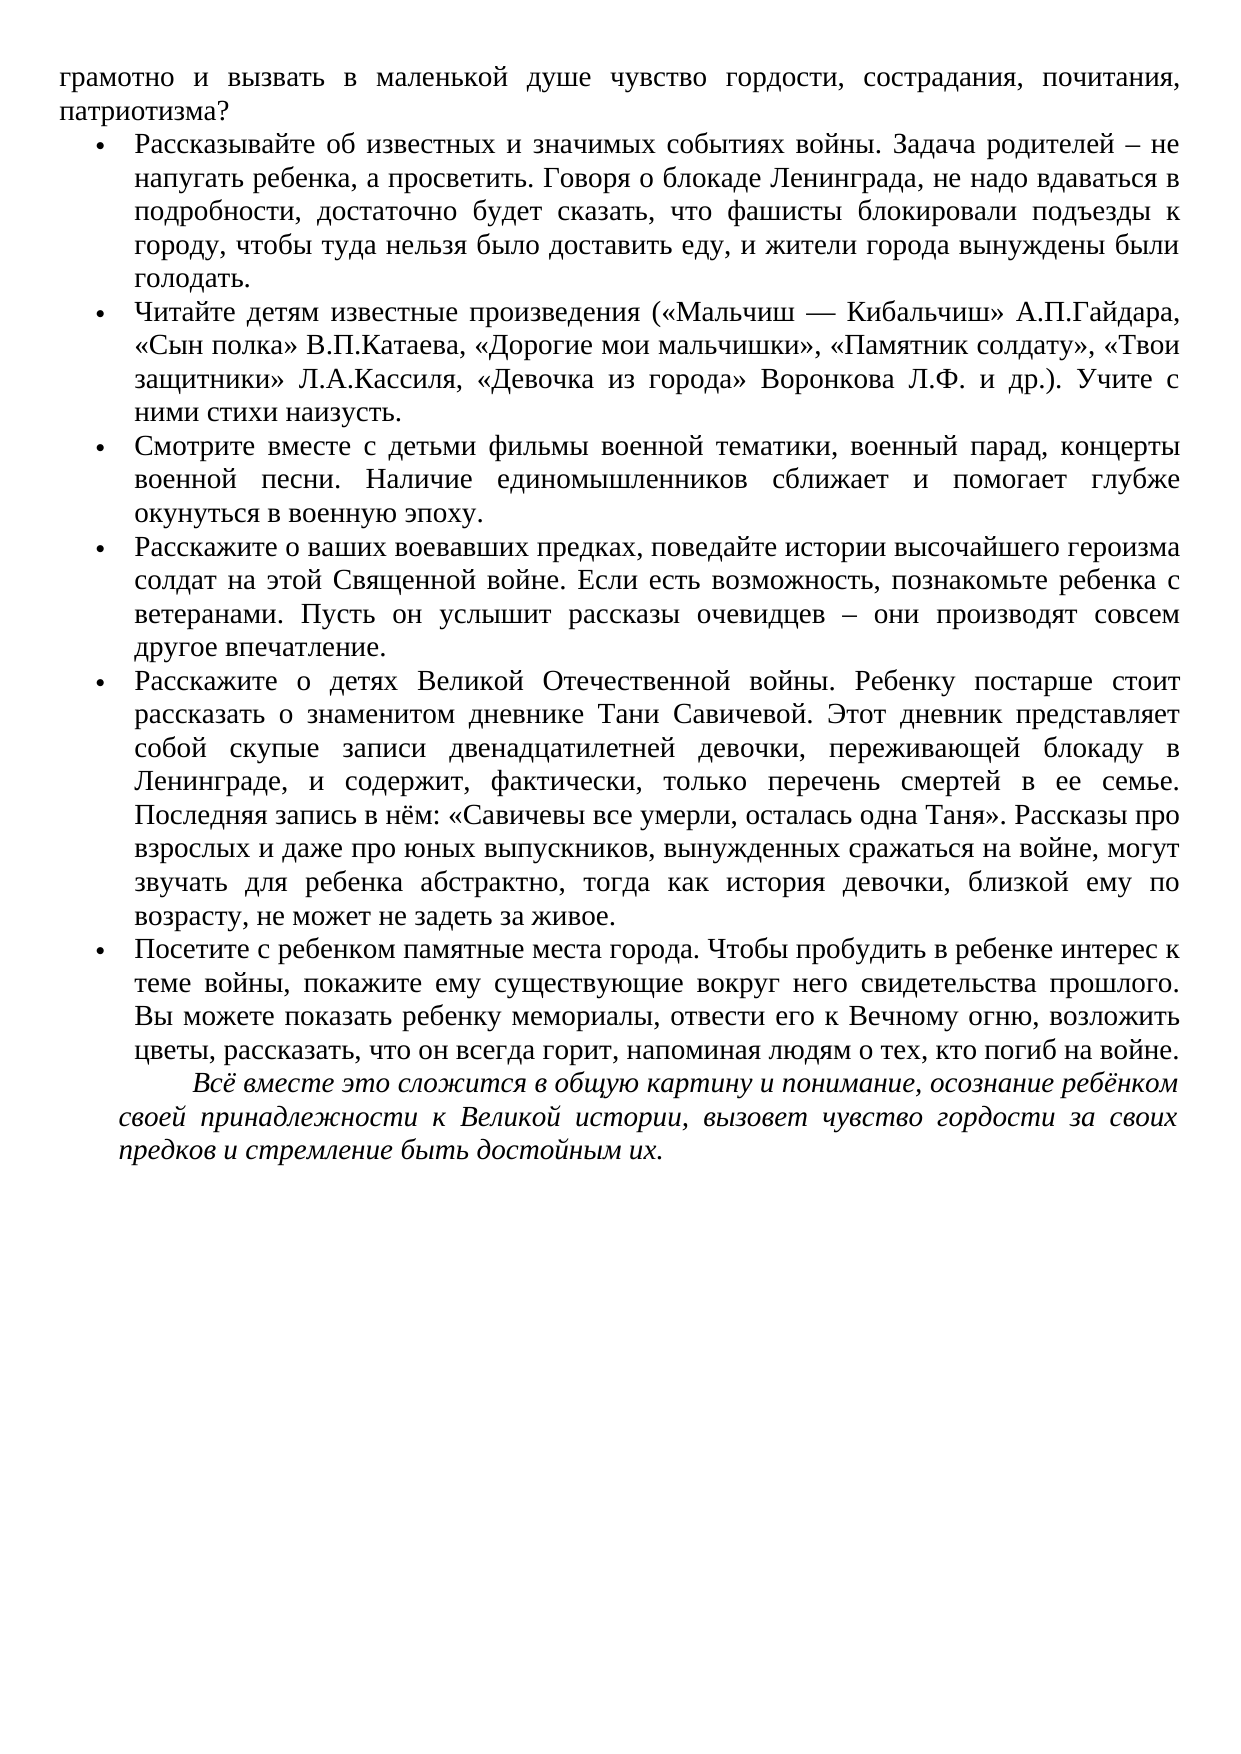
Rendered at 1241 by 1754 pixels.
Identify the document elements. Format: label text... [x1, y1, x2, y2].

list Расскажите о детях Великой Отечественной войны. Ребенку постарше стоит рассказать о знаменитом дневнике Тани Савичевой. Этот дневник представляет собой скупые записи двенадцатилетней девочки, переживающей блокаду в Ленинграде, и содержит, фактически, только перечень смертей в ее семье. Последняя запись в нём: «Савичевы все умерли, осталась одна Таня». Рассказы про взрослых и даже про юных выпускников, вынужденных сражаться на войне, могут звучать для ребенка абстрактно, тогда как история девочки, близкой ему по возрасту, не может не задеть за живое. [97, 663, 1181, 931]
list Читайте детям известные произведения («Мальчиш — Кибальчиш» А.П.Гайдара, «Сын полка» В.П.Катаева, «Дорогие мои мальчишки», «Памятник солдату», «Твои защитники» Л.А.Кассиля, «Девочка из города» Воронкова Л.Ф. и др.). Учите с ними стихи наизусть. [97, 294, 1181, 428]
list Посетите с ребенком памятные места города. Чтобы пробудить в ребенке интерес к теме войны, покажите ему существующие вокруг него свидетельства прошлого. Вы можете показать ребенку мемориалы, отвести его к Вечному огню, возложить цветы, рассказать, что он всегда горит, напоминая людям о тех, кто погиб на войне. [97, 931, 1181, 1065]
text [59, 59, 1181, 126]
list Рассказывайте об известных и значимых событиях войны. Задача родителей – не напугать ребенка, а просветить. Говоря о блокаде Ленинграда, не надо вдаваться в подробности, достаточно будет сказать, что фашисты блокировали подъезды к городу, чтобы туда нельзя было доставить еду, и жители города вынуждены были голодать. [97, 126, 1181, 294]
list Расскажите о ваших воевавших предках, поведайте истории высочайшего героизма солдат на этой Священной войне. Если есть возможность, познакомьте ребенка с ветеранами. Пусть он услышит рассказы очевидцев – они производят совсем другое впечатление. [97, 529, 1181, 663]
text Всё вместе это сложится в общую картину и понимание, осознание ребёнком своей принадлежности к Великой истории, вызовет чувство гордости за своих предков и стремление быть достойным их. [118, 1065, 1181, 1166]
list Смотрите вместе с детьми фильмы военной тематики, военный парад, концерты военной песни. Наличие единомышленников сближает и помогает глубже окунуться в военную эпоху. [97, 428, 1181, 529]
